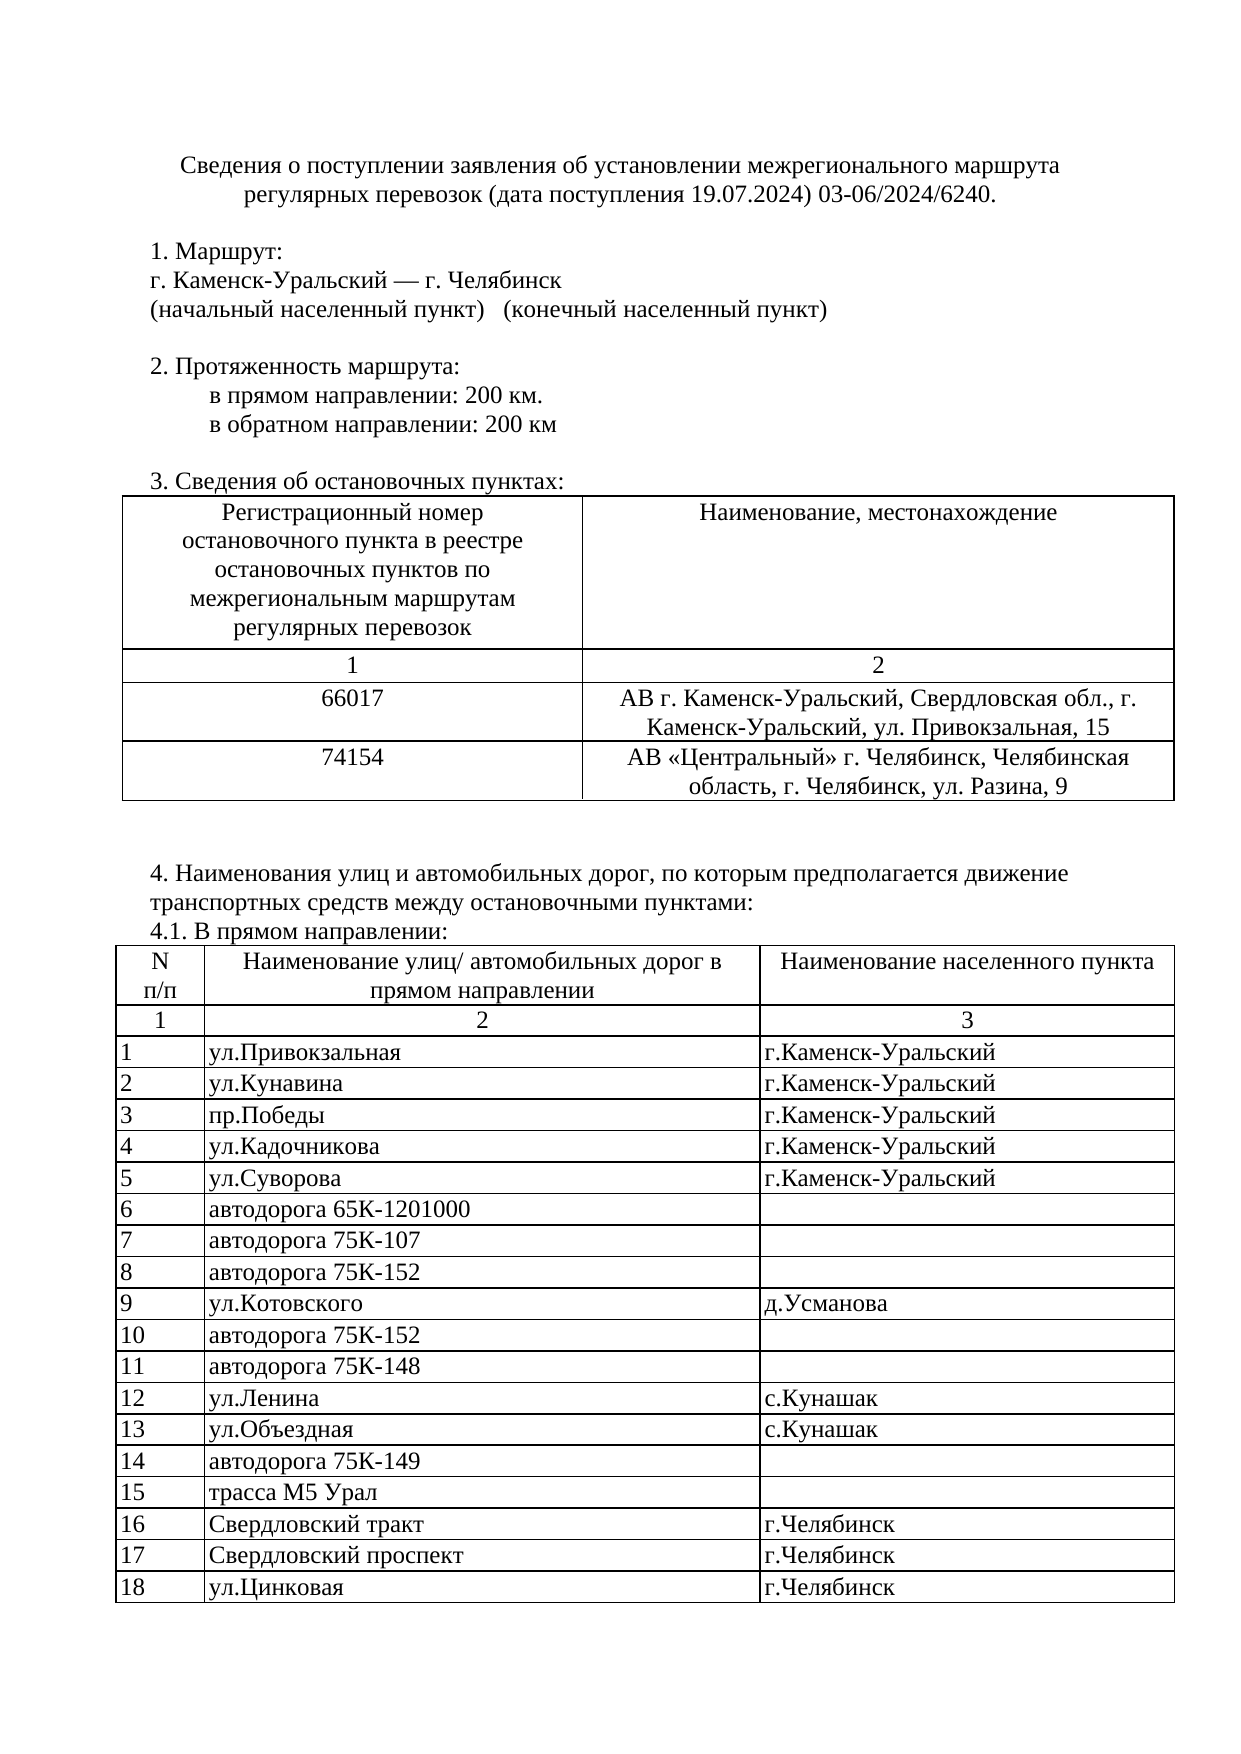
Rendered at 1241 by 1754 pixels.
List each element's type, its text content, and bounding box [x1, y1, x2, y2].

table_cell г.Каменск-Уральский [761, 1131, 1174, 1161]
table_cell ул.Кунавина [205, 1068, 759, 1098]
table_cell с.Кунашак [761, 1415, 1174, 1444]
table_cell 18 [117, 1572, 204, 1602]
table_cell ул.Цинковая [205, 1572, 759, 1602]
table_header N п/п [117, 946, 204, 1004]
table_header Наименование, местонахождение [583, 497, 1173, 648]
table_cell 17 [117, 1540, 204, 1570]
table_cell 13 [117, 1415, 204, 1444]
table_cell д.Усманова [761, 1289, 1174, 1318]
table_cell [761, 1352, 1174, 1381]
table_header Наименование населенного пункта [761, 946, 1174, 1004]
text г. Каменск-Уральский — г. Челябинск [150, 265, 1090, 294]
table_cell 16 [117, 1509, 204, 1539]
text 4.1. В прямом направлении: [150, 916, 1090, 945]
table_header Наименование улиц/ автомобильных дорог в прямом направлении [205, 946, 759, 1004]
table_cell ул.Ленина [205, 1383, 759, 1413]
table_cell ул.Кадочникова [205, 1131, 759, 1161]
text 3. Сведения об остановочных пунктах: [150, 466, 1090, 495]
text 1. Маршрут: [150, 236, 1090, 265]
table_cell г.Челябинск [761, 1509, 1174, 1539]
table_cell 3 [761, 1006, 1174, 1035]
table_cell 2 [117, 1068, 204, 1098]
table_cell 2 [205, 1006, 759, 1035]
table_cell ул.Суворова [205, 1163, 759, 1193]
table_cell 8 [117, 1257, 204, 1287]
table_cell автодорога 75К-152 [205, 1257, 759, 1287]
table_cell автодорога 65К-1201000 [205, 1194, 759, 1224]
text Сведения о поступлении заявления об установлении межрегионального маршрута регулярных перевозок (дата поступления 19.07.2024) 03-06/2024/6240. [150, 150, 1090, 207]
table_cell 4 [117, 1131, 204, 1161]
table_cell 7 [117, 1226, 204, 1256]
table_cell автодорога 75К-107 [205, 1226, 759, 1256]
table_cell с.Кунашак [761, 1383, 1174, 1413]
table_cell г.Каменск-Уральский [761, 1068, 1174, 1098]
table_cell ул.Объездная [205, 1415, 759, 1444]
table_cell автодорога 75К-148 [205, 1352, 759, 1381]
table_cell г.Каменск-Уральский [761, 1163, 1174, 1193]
table_cell 5 [117, 1163, 204, 1193]
table_cell г.Каменск-Уральский [761, 1037, 1174, 1067]
table_cell трасса М5 Урал [205, 1477, 759, 1507]
table_cell 1 [117, 1037, 204, 1067]
table_cell [761, 1320, 1174, 1350]
text в прямом направлении: 200 км. [150, 380, 1090, 409]
table_cell [761, 1446, 1174, 1476]
table_cell 74154 [123, 742, 582, 799]
table_cell 1 [123, 650, 582, 681]
table_cell г.Челябинск [761, 1572, 1174, 1602]
table_cell Свердловский проспект [205, 1540, 759, 1570]
table_cell АВ г. Каменск-Уральский, Свердловская обл., г. Каменск-Уральский, ул. Привокзальная, 15 [583, 683, 1173, 740]
text 2. Протяженность маршрута: [150, 351, 1090, 380]
table_cell 12 [117, 1383, 204, 1413]
table_cell автодорога 75К-152 [205, 1320, 759, 1350]
table_cell ул.Котовского [205, 1289, 759, 1318]
text 4. Наименования улиц и автомобильных дорог, по которым предполагается движение транспортных средств между остановочными пунктами: [150, 858, 1090, 916]
table_cell 6 [117, 1194, 204, 1224]
table_cell 3 [117, 1100, 204, 1130]
table_cell г.Челябинск [761, 1540, 1174, 1570]
table_cell 2 [583, 650, 1173, 681]
table_header Регистрационный номер остановочного пункта в реестре остановочных пунктов по межрегиональным маршрутам регулярных перевозок [123, 497, 582, 648]
text (начальный населенный пункт) (конечный населенный пункт) [150, 294, 1090, 322]
table_cell ул.Привокзальная [205, 1037, 759, 1067]
table_cell [761, 1477, 1174, 1507]
table_cell АВ «Центральный» г. Челябинск, Челябинская область, г. Челябинск, ул. Разина, 9 [583, 742, 1173, 799]
table_cell [761, 1194, 1174, 1224]
table_cell пр.Победы [205, 1100, 759, 1130]
table_cell 9 [117, 1289, 204, 1318]
table_cell 15 [117, 1477, 204, 1507]
table_cell автодорога 75К-149 [205, 1446, 759, 1476]
table_cell [761, 1257, 1174, 1287]
table_cell Свердловский тракт [205, 1509, 759, 1539]
text в обратном направлении: 200 км [150, 409, 1090, 437]
table_cell 1 [117, 1006, 204, 1035]
table_cell г.Каменск-Уральский [761, 1100, 1174, 1130]
table_cell 14 [117, 1446, 204, 1476]
table_cell [761, 1226, 1174, 1256]
table_cell 66017 [123, 683, 582, 740]
table_cell 11 [117, 1352, 204, 1381]
table_cell 10 [117, 1320, 204, 1350]
